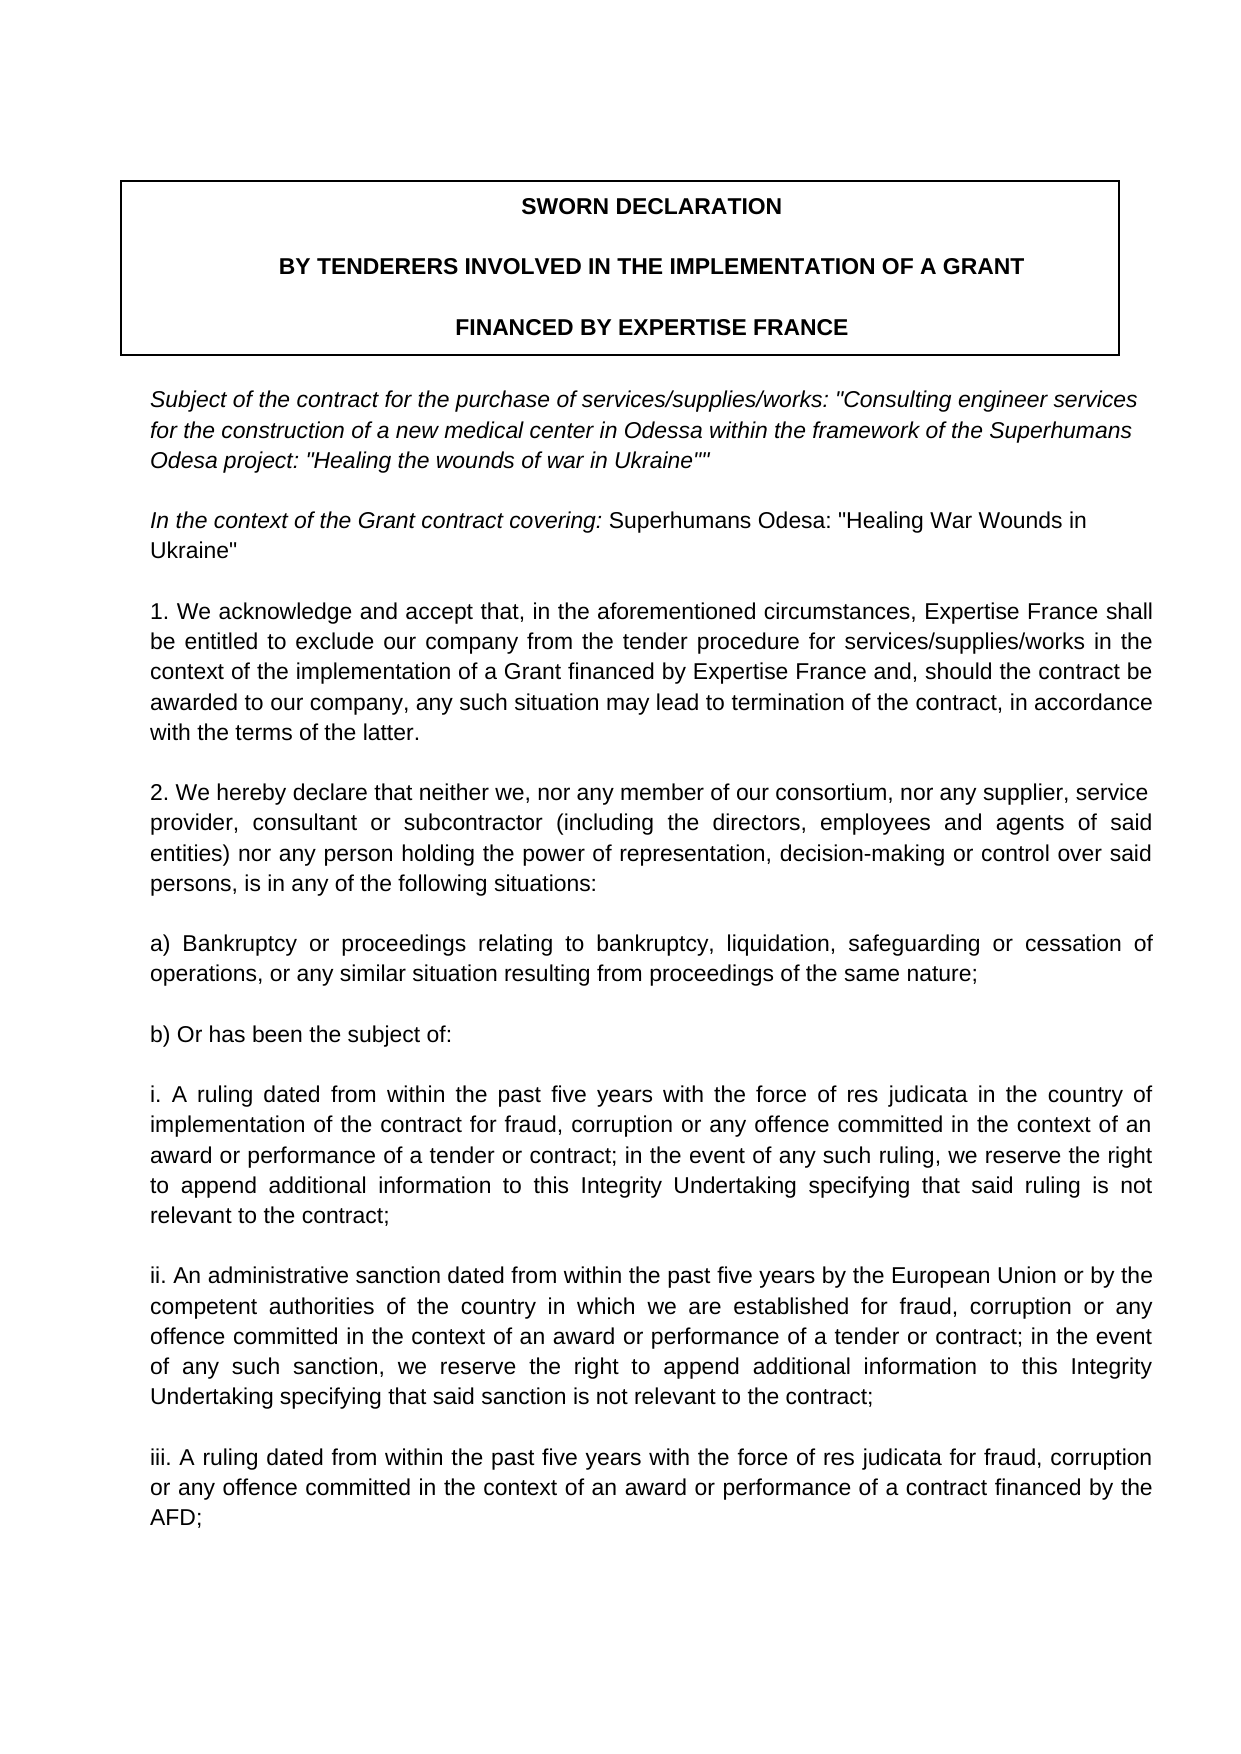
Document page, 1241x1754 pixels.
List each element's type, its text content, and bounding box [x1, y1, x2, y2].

text provider, consultant or subcontractor (including the directors, employees and agents of said entities) nor any person holding the power of representation, decision-making or control over said persons, is in any of the following situations: [150, 809, 1153, 896]
text ii. An administrative sanction dated from within the past five years by the European Union or by the competent authorities of the country in which we are established for fraud, corruption or any offence committed in the context of an award or performance of a tender or contract; in the event of any such sanction, we reserve the right to append additional information to this Integrity Undertaking specifying that said sanction is not relevant to the contract; [150, 1262, 1153, 1410]
text Subject of the contract for the purchase of services/supplies/works: "Consulting engineer services for the construction of a new medical center in Odessa within the framework of the Superhumans Odesa project: "Healing the wounds of war in Ukraine"" [150, 386, 1153, 473]
text iii. A ruling dated from within the past five years with the force of res judicata for fraud, corruption or any offence committed in the context of an award or performance of a contract financed by the AFD; [150, 1444, 1153, 1531]
text 2. We hereby declare that neither we, nor any member of our consortium, nor any supplier, service [150, 779, 1153, 806]
text a) Bankruptcy or proceedings relating to bankruptcy, liquidation, safeguarding or cessation of operations, or any similar situation resulting from proceedings of the same nature; [150, 930, 1153, 987]
text 1. We acknowledge and accept that, in the aforementioned circumstances, Expertise France shall be entitled to exclude our company from the tender procedure for services/supplies/works in the context of the implementation of a Grant financed by Expertise France and, should the contract be awarded to our company, any such situation may lead to termination of the contract, in accordance with the terms of the latter. [150, 598, 1153, 745]
table_header SWORN DECLARATION BY TENDERERS INVOLVED IN THE IMPLEMENTATION OF A GRANT FINANCED BY EXPERTISE FRANCE [122, 182, 1118, 354]
text In the context of the Grant contract covering: Superhumans Odesa: "Healing War Wounds in Ukraine" [150, 507, 1153, 564]
text b) Or has been the subject of: [150, 1021, 1153, 1047]
text i. A ruling dated from within the past five years with the force of res judicata in the country of implementation of the contract for fraud, corruption or any offence committed in the context of an award or performance of a tender or contract; in the event of any such ruling, we reserve the right to append additional information to this Integrity Undertaking specifying that said ruling is not relevant to the contract; [150, 1081, 1153, 1228]
